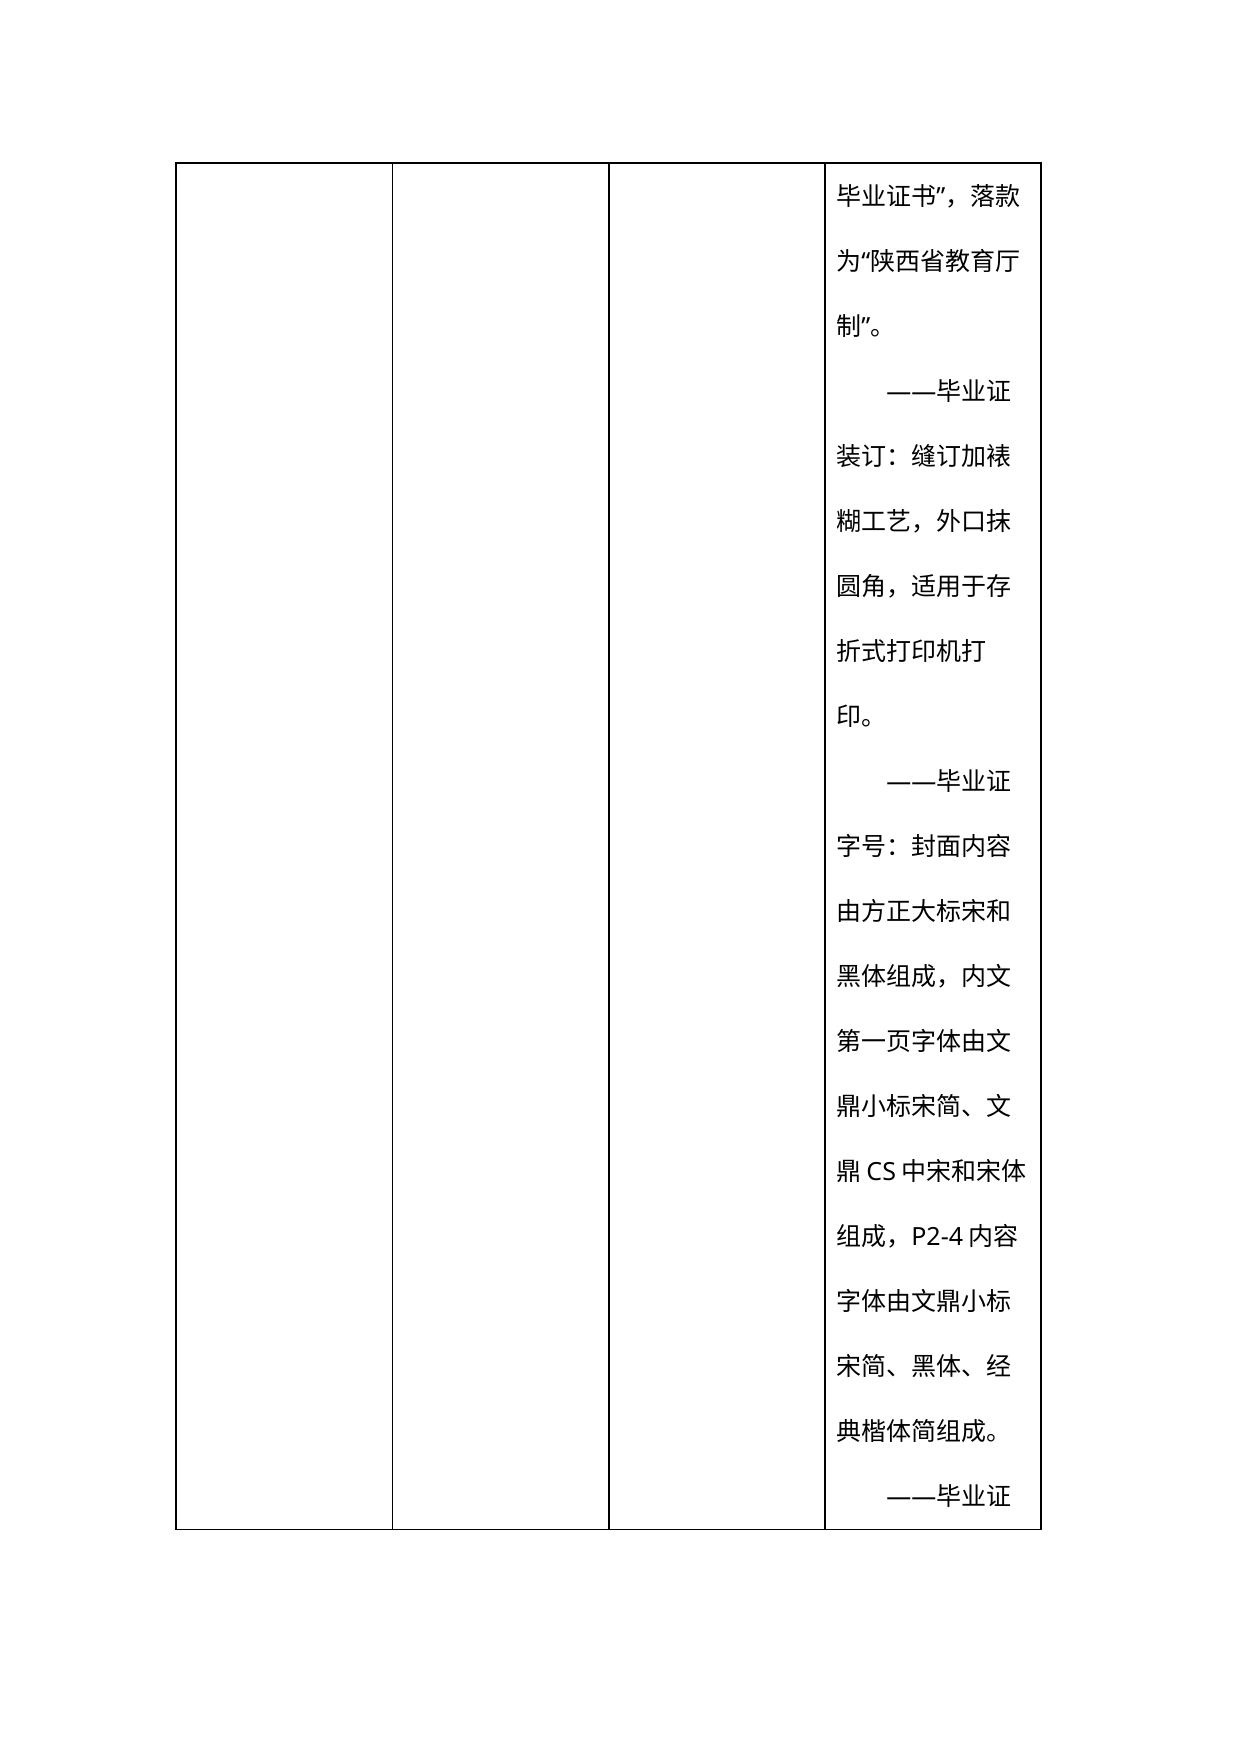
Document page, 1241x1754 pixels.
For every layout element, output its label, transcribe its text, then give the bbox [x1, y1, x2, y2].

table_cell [826, 164, 1040, 1528]
table_cell [610, 164, 824, 1528]
table_cell [177, 164, 392, 1528]
table_cell 1 [393, 164, 608, 1528]
